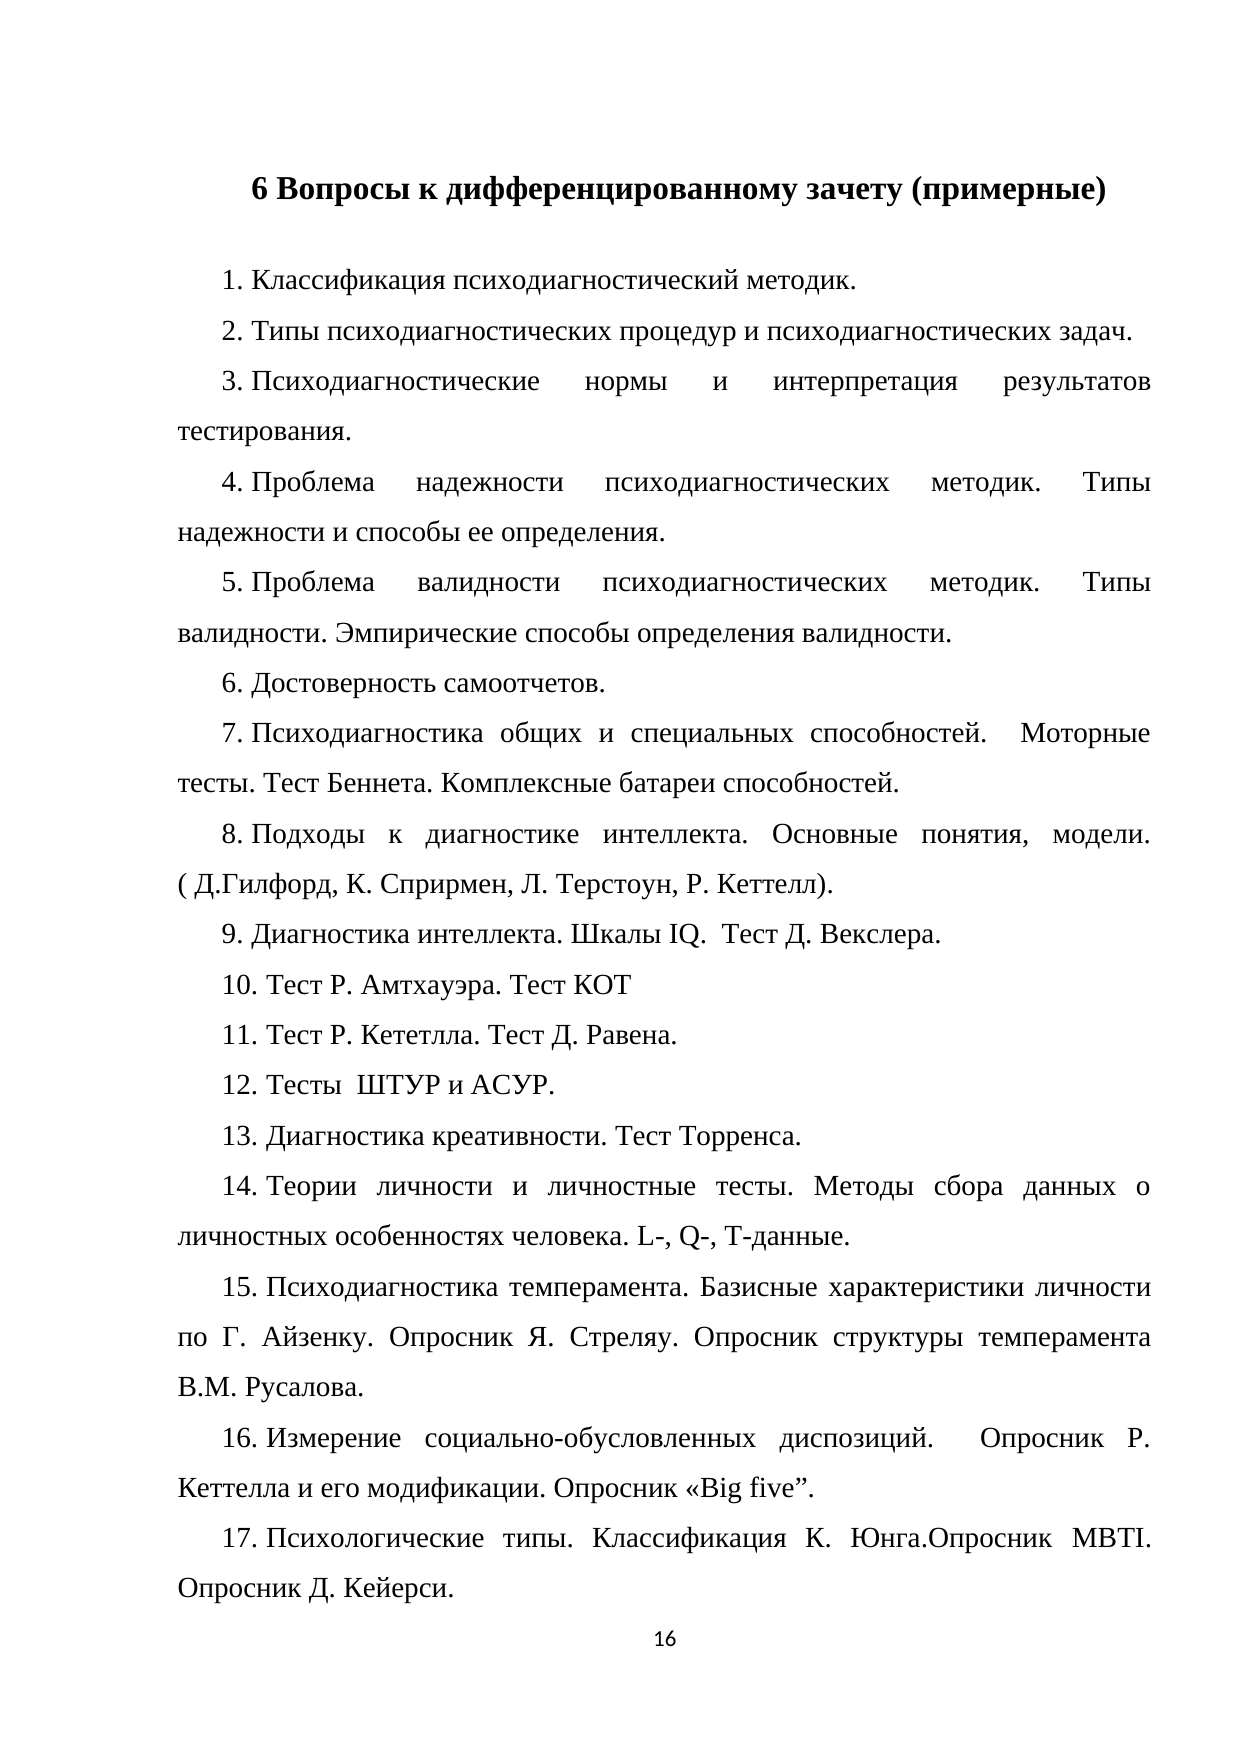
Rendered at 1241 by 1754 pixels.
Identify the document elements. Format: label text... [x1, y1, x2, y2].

list Типы психодиагностических процедур и психодиагностических задач. [177, 313, 1152, 346]
list Психодиагностика темперамента. Базисные характеристики личности по Г. Айзенку. Опросник Я. Стреляу. Опросник структуры темперамента В.М. Русалова. [177, 1269, 1152, 1403]
list Теории личности и личностные тесты. Методы сбора данных о личностных особенностях человека. L-, Q-, Т-данные. [177, 1168, 1152, 1252]
list Измерение социально-обусловленных диспозиций. Опросник Р. Кеттелла и его модификации. Опросник «Big five”. [177, 1420, 1152, 1503]
list Тест Р. Амтхауэра. Тест КОТ [177, 967, 1152, 1000]
list Психодиагностические нормы и интерпретация результатов тестирования. [177, 363, 1152, 447]
subtitle 6 Вопросы к дифференцированному зачету (примерные) [177, 168, 1152, 206]
list Проблема надежности психодиагностических методик. Типы надежности и способы ее определения. [177, 464, 1152, 548]
list Психологические типы. Классификация К. Юнга.Опросник MBTI. Опросник Д. Кейерси. [177, 1520, 1152, 1604]
list Подходы к диагностике интеллекта. Основные понятия, модели. ( Д.Гилфорд, К. Сприрмен, Л. Терстоун, Р. Кеттелл). [177, 816, 1152, 900]
list Психодиагностика общих и специальных способностей. Моторные тесты. Тест Беннета. Комплексные батареи способностей. [177, 715, 1152, 799]
list Проблема валидности психодиагностических методик. Типы валидности. Эмпирические способы определения валидности. [177, 564, 1152, 648]
list Тесты ШТУР и АСУР. [177, 1067, 1152, 1101]
list Диагностика креативности. Тест Торренса. [177, 1118, 1152, 1151]
list Классификация психодиагностический методик. [177, 262, 1152, 296]
list Диагностика интеллекта. Шкалы IQ. Тест Д. Векслера. [177, 917, 1152, 950]
list Тест Р. Кететлла. Тест Д. Равена. [177, 1017, 1152, 1051]
list Достоверность самоотчетов. [177, 665, 1152, 698]
